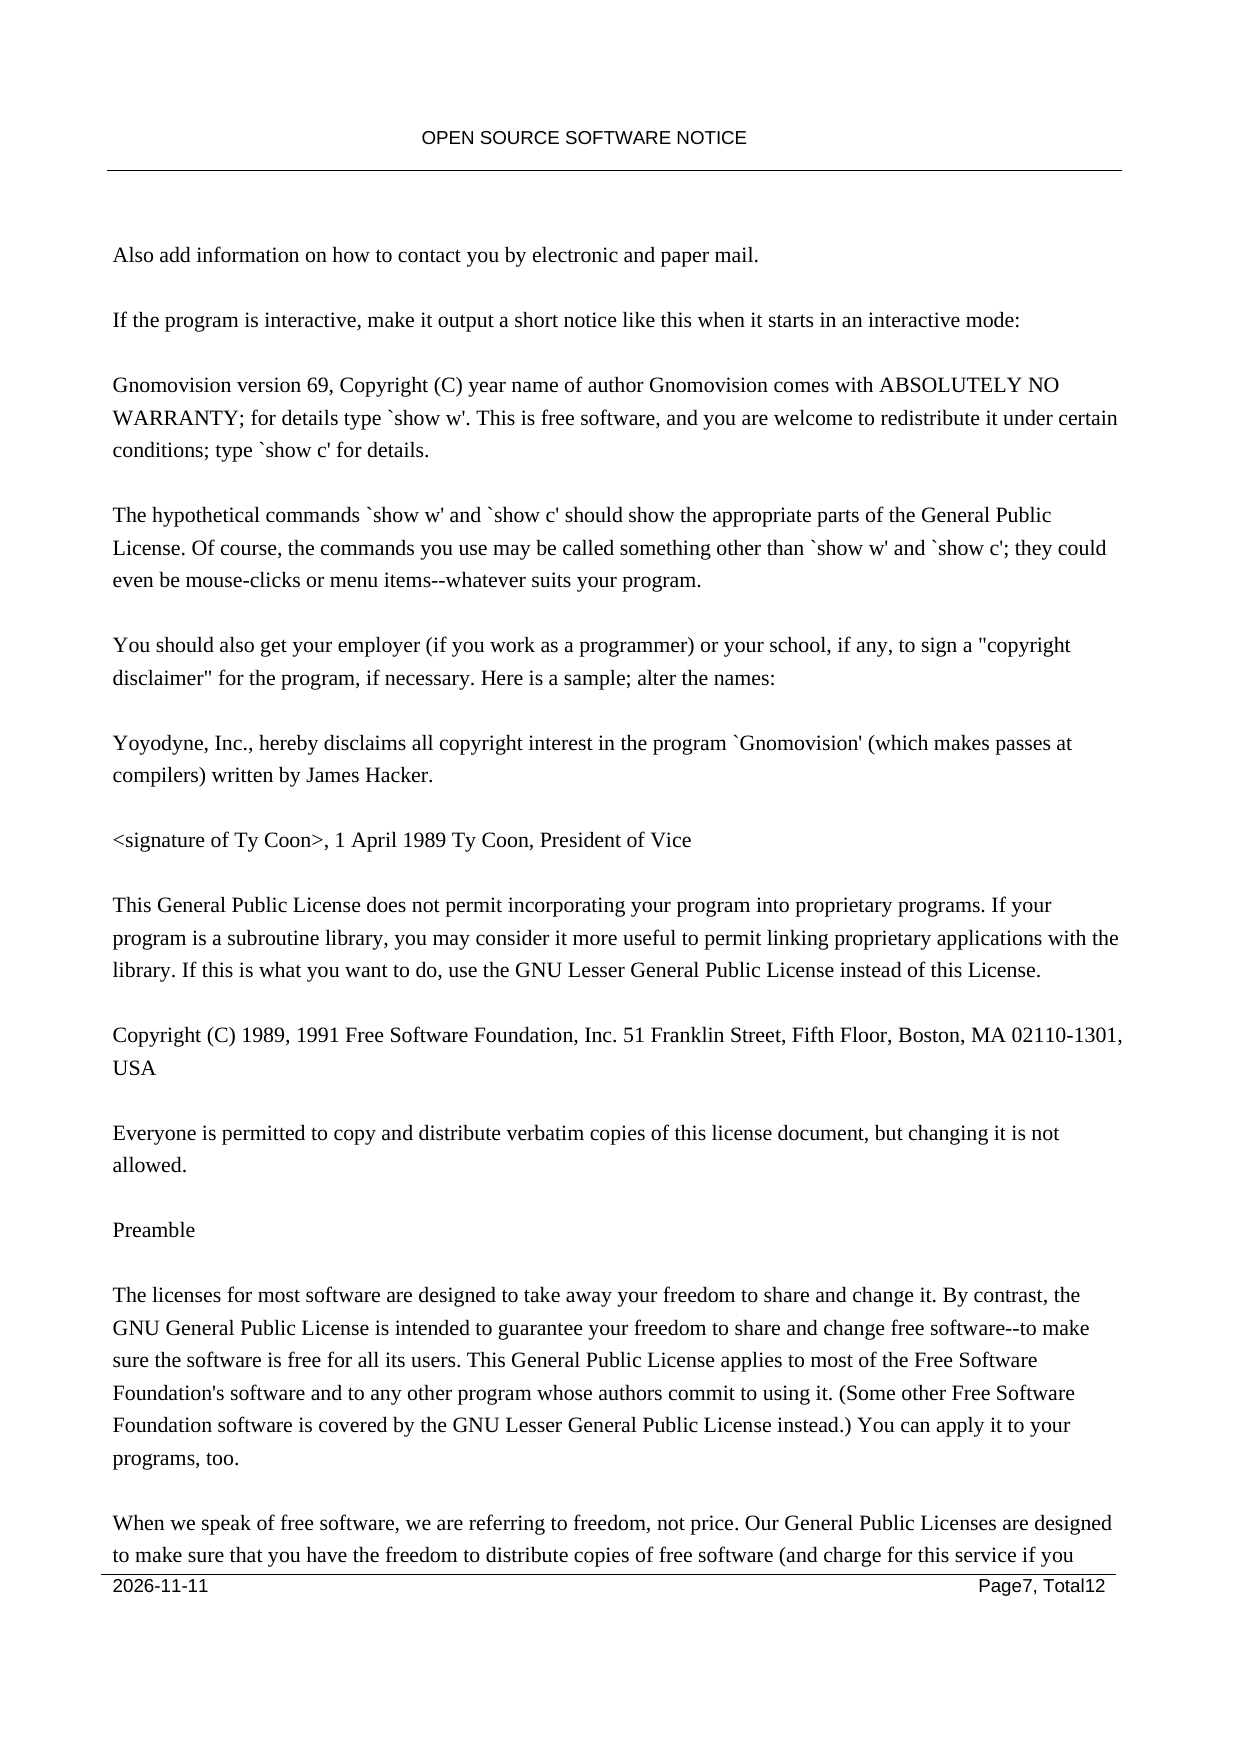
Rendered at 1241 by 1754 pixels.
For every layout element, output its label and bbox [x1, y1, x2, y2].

text [112, 206, 1128, 1571]
